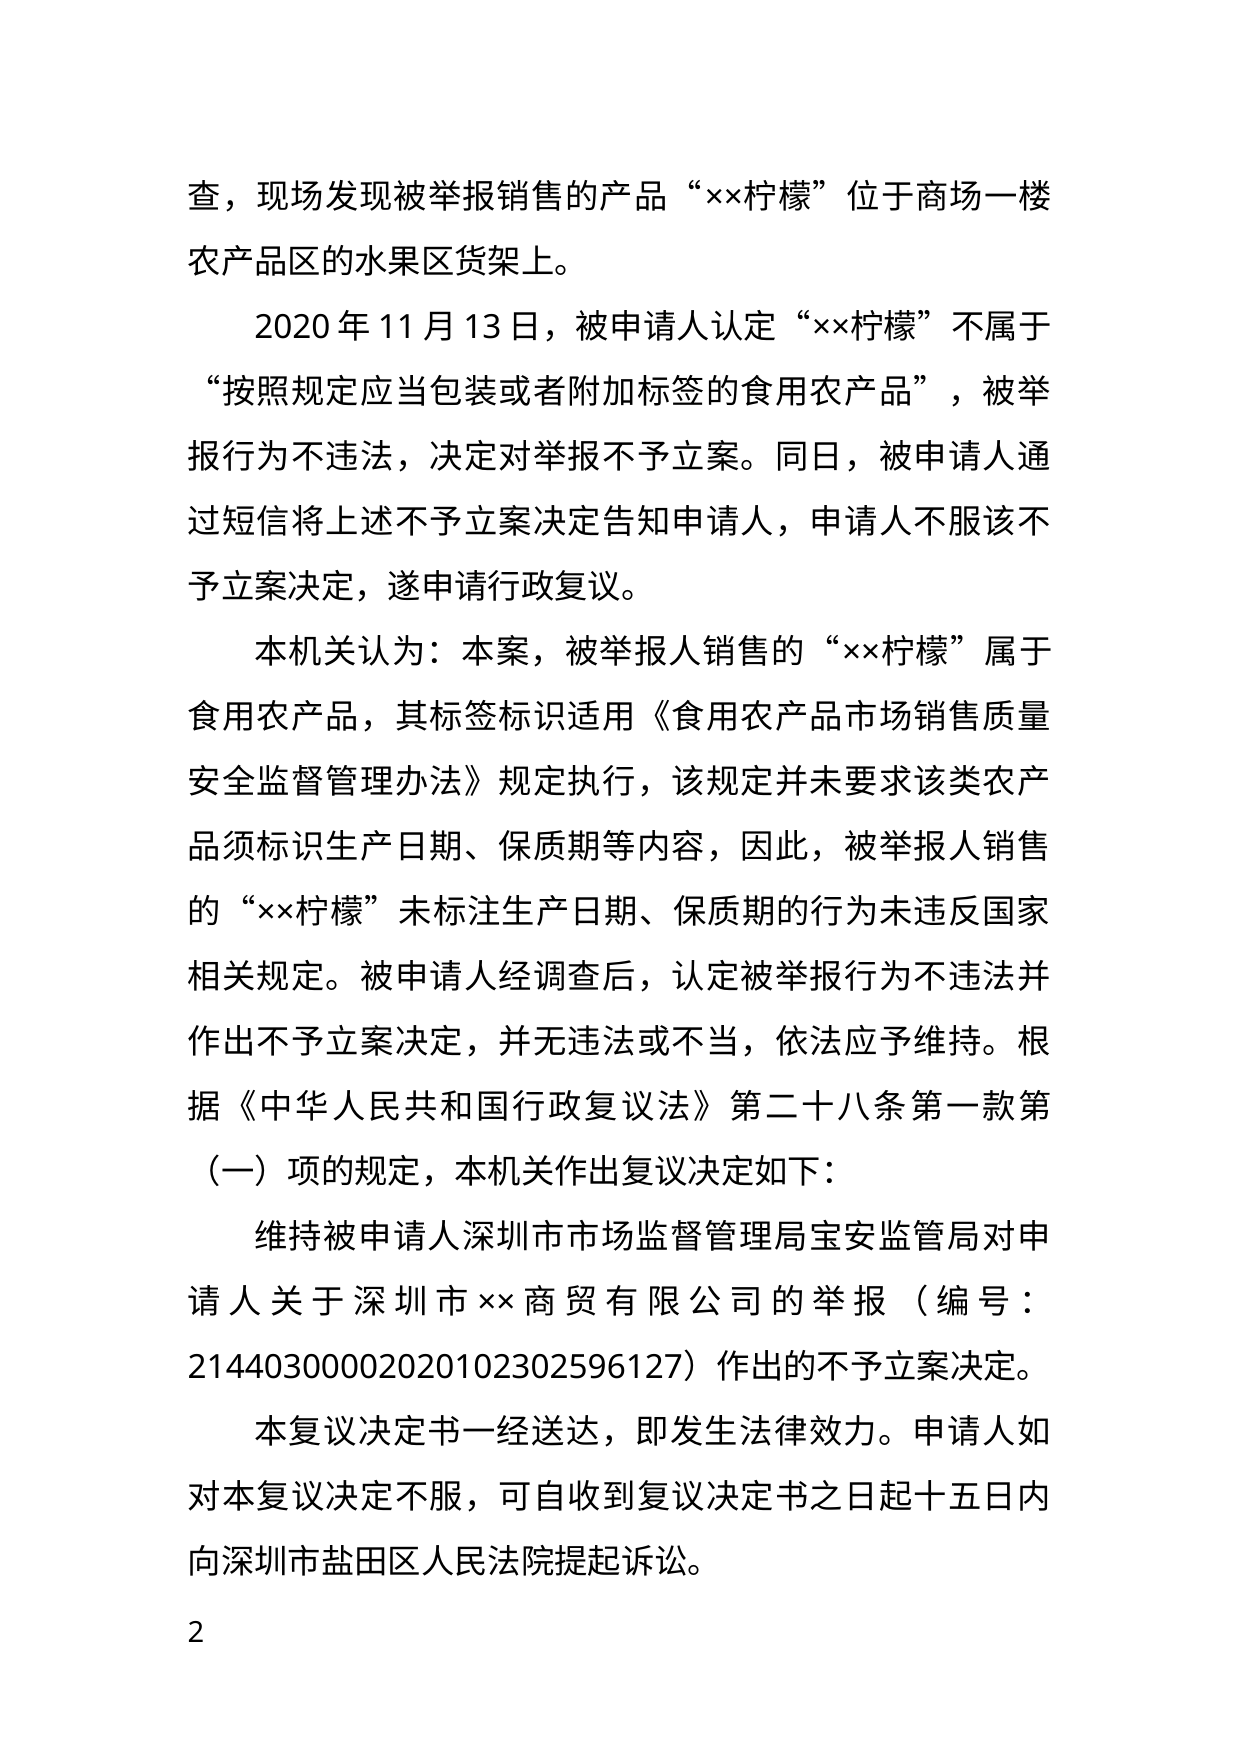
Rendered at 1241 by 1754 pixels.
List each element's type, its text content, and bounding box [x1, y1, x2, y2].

text 本机关认为：本案，被举报人销售的“××柠檬”属于食用农产品，其标签标识适用《食用农产品市场销售质量安全监督管理办法》规定执行，该规定并未要求该类农产品须标识生产日期、保质期等内容，因此，被举报人销售的“××柠檬”未标注生产日期、保质期的行为未违反国家相关规定。被申请人经调查后，认定被举报行为不违法并作出不予立案决定，并无违法或不当，依法应予维持。根据《中华人民共和国行政复议法》第二十八条第一款第（一）项的规定，本机关作出复议决定如下： [187, 617, 1053, 1202]
text 2020年11月13日，被申请人认定“××柠檬”不属于“按照规定应当包装或者附加标签的食用农产品”，被举报行为不违法，决定对举报不予立案。同日，被申请人通过短信将上述不予立案决定告知申请人，申请人不服该不予立案决定，遂申请行政复议。 [187, 292, 1053, 617]
text 维持被申请人深圳市市场监督管理局宝安监管局对申请人关于深圳市××商贸有限公司的举报（编号：21440300002020102302596127）作出的不予立案决定。 [187, 1202, 1053, 1397]
text 本复议决定书一经送达，即发生法律效力。申请人如对本复议决定不服，可自收到复议决定书之日起十五日内向深圳市盐田区人民法院提起诉讼。 [187, 1397, 1053, 1592]
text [187, 162, 1053, 292]
